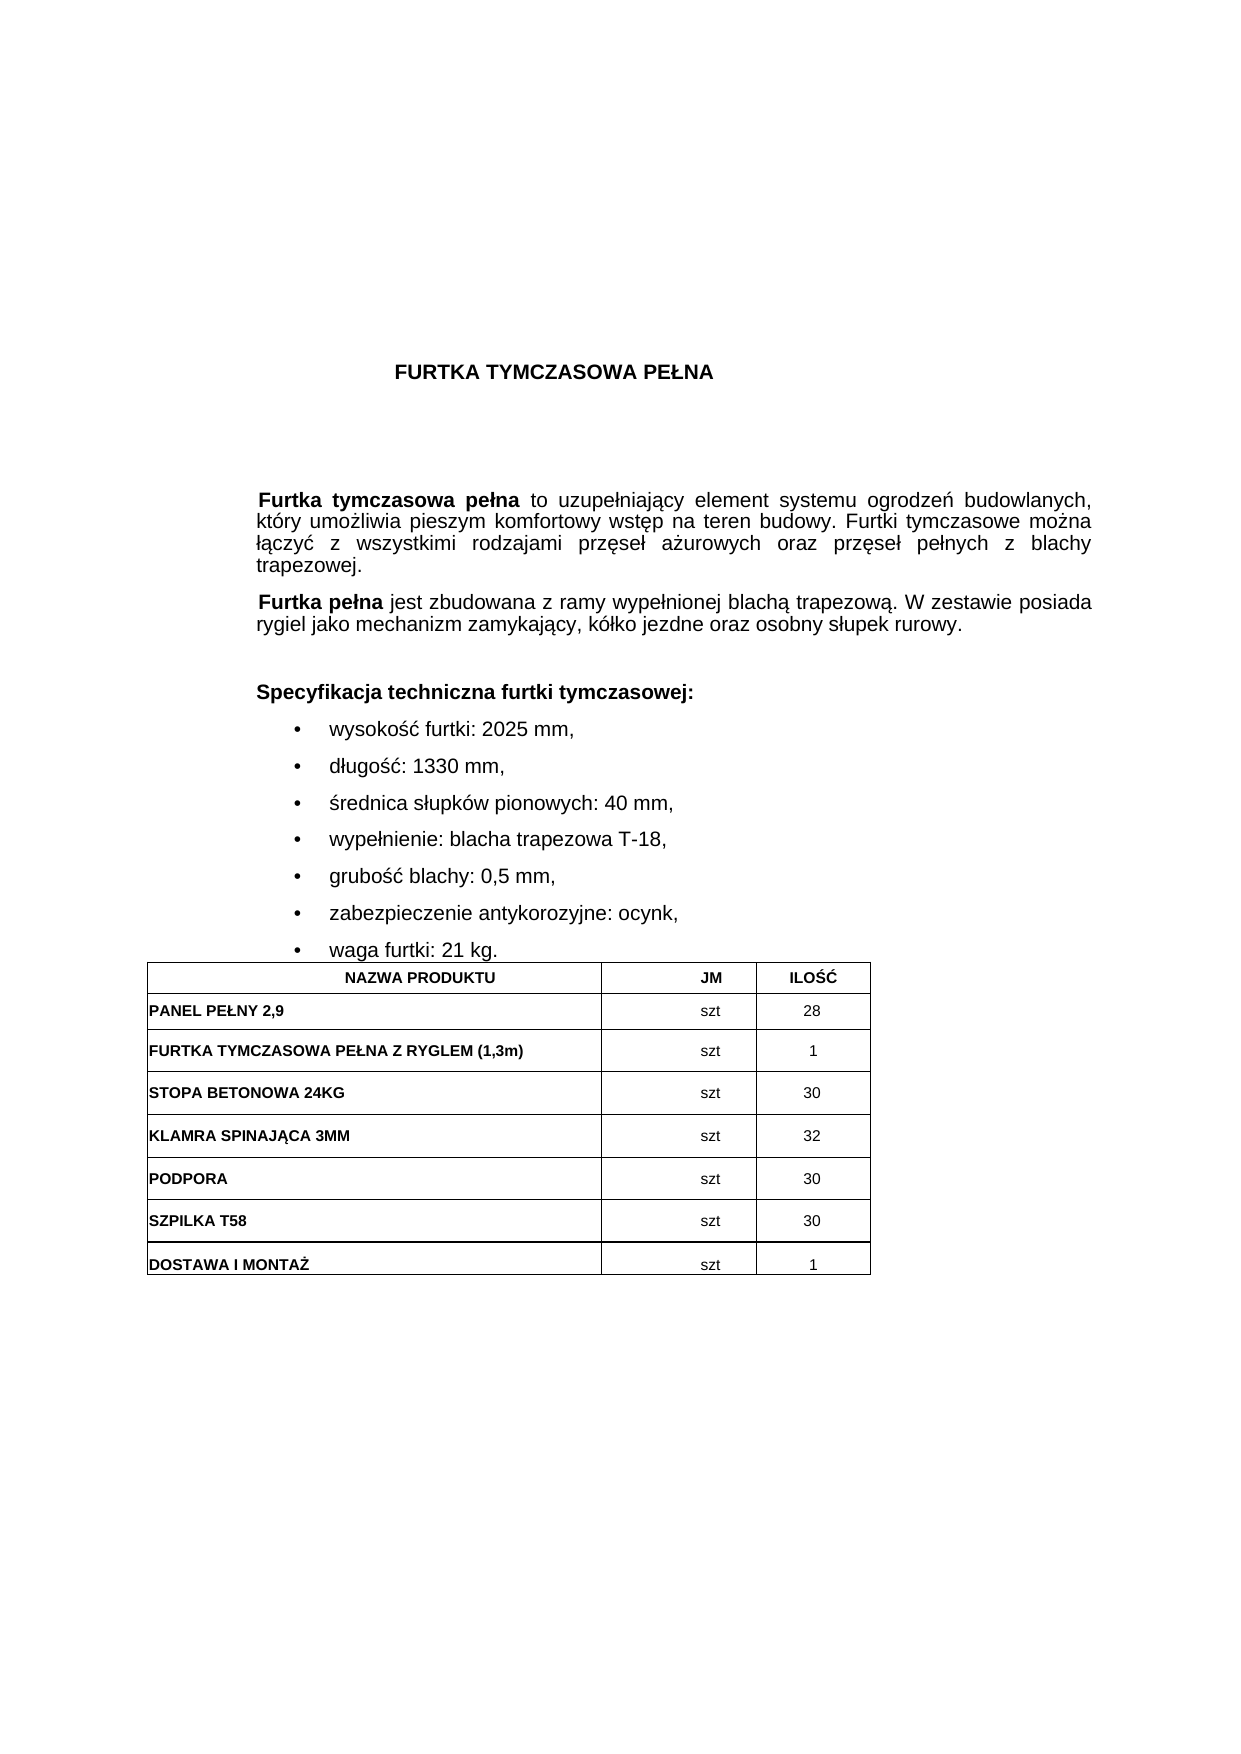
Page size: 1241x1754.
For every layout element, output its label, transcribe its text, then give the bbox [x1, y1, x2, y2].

table_cell szt [602, 1072, 756, 1113]
table_cell 30 [757, 1072, 870, 1113]
list waga furtki: 21 kg. [293, 939, 1093, 962]
table_cell PANEL PEŁNY 2,9 [148, 994, 601, 1028]
table_cell szt [602, 1243, 756, 1274]
table_cell szt [602, 1200, 756, 1241]
list długość: 1330 mm, [293, 756, 1093, 778]
table_cell 30 [757, 1158, 870, 1199]
text FURTKA TYMCZASOWA PEŁNA [256, 360, 1093, 384]
table_header NAZWA PRODUKTU [148, 963, 601, 993]
table_cell FURTKA TYMCZASOWA PEŁNA Z RYGLEM (1,3m) [148, 1030, 601, 1071]
table_cell SZPILKA T58 [148, 1200, 601, 1241]
table_cell szt [602, 1030, 756, 1071]
table_cell STOPA BETONOWA 24KG [148, 1072, 601, 1113]
table_cell PODPORA [148, 1158, 601, 1199]
table_cell 1 [757, 1243, 870, 1274]
list wysokość furtki: 2025 mm, [293, 719, 1093, 741]
table_cell 1 [757, 1030, 870, 1071]
table_cell szt [602, 994, 756, 1028]
text Specyfikacja techniczna furtki tymczasowej: [256, 682, 1093, 704]
list wypełnienie: blacha trapezowa T-18, [293, 829, 1093, 851]
table_header ILOŚĆ [757, 963, 870, 993]
list średnica słupków pionowych: 40 mm, [293, 792, 1093, 814]
table_cell DOSTAWA I MONTAŻ [148, 1243, 601, 1274]
table_cell szt [602, 1115, 756, 1157]
table_cell szt [602, 1158, 756, 1199]
list grubość blachy: 0,5 mm, [293, 866, 1093, 888]
table_header JM [602, 963, 756, 993]
text Furtka pełna jest zbudowana z ramy wypełnionej blachą trapezową. W zestawie posiada rygiel jako mechanizm zamykający, kółko jezdne oraz osobny słupek rurowy. [256, 592, 1093, 636]
table_cell 28 [757, 994, 870, 1028]
list zabezpieczenie antykorozyjne: ocynk, [293, 903, 1093, 925]
table_cell KLAMRA SPINAJĄCA 3MM [148, 1115, 601, 1157]
table_cell 30 [757, 1200, 870, 1241]
text Furtka tymczasowa pełna to uzupełniający element systemu ogrodzeń budowlanych, który umożliwia pieszym komfortowy wstęp na teren budowy. Furtki tymczasowe można łączyć z wszystkimi rodzajami przęseł ażurowych oraz przęseł pełnych z blachy trapezowej. [256, 490, 1093, 577]
table_cell 32 [757, 1115, 870, 1157]
